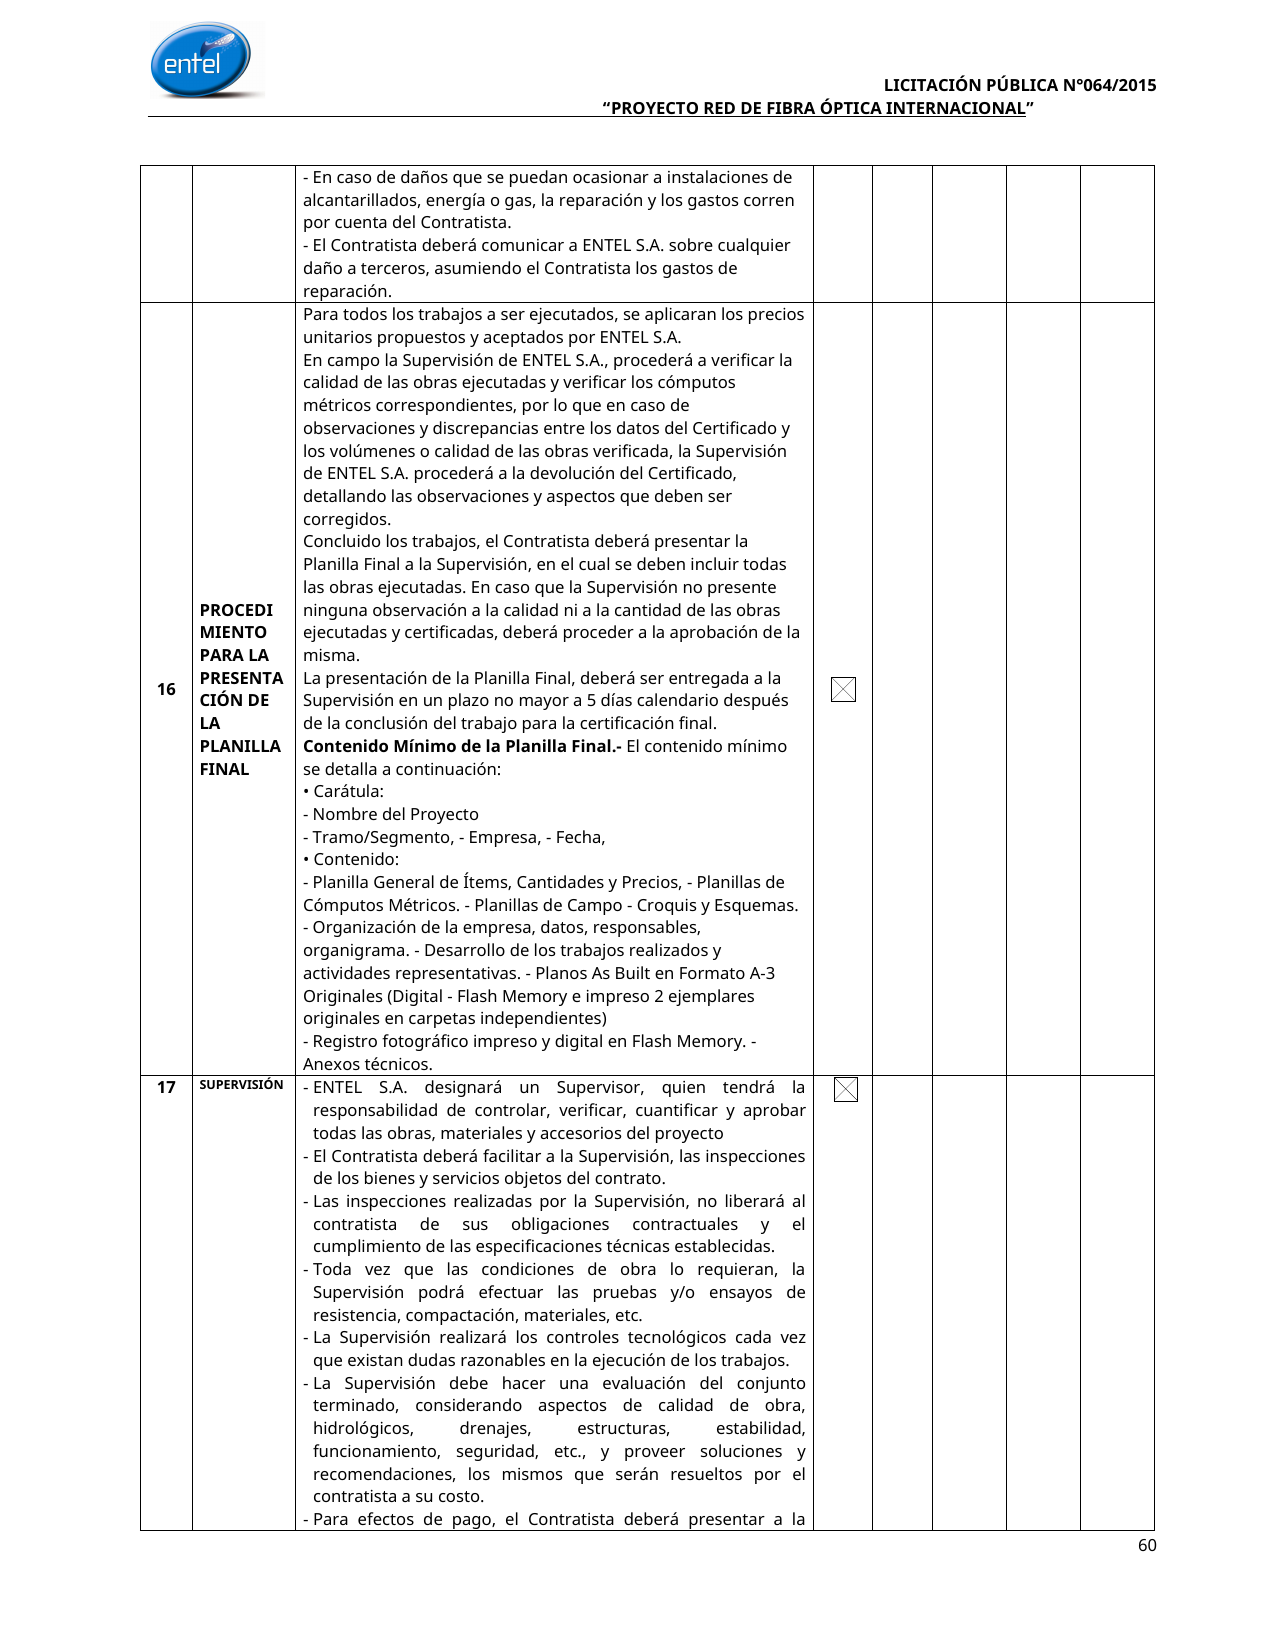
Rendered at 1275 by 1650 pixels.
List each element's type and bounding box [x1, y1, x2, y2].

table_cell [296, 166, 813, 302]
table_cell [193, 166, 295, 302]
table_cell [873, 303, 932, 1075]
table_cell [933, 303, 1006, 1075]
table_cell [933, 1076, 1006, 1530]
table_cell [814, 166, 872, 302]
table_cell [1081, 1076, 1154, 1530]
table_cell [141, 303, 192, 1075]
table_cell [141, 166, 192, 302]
picture [150, 21, 266, 99]
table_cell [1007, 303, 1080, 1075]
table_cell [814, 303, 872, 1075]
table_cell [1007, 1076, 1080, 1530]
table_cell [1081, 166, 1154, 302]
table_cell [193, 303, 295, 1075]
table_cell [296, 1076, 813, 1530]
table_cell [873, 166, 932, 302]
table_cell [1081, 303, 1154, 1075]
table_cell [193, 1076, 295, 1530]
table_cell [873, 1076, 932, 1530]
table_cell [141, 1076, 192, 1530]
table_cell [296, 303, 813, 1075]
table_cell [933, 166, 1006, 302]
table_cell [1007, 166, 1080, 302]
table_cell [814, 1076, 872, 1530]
